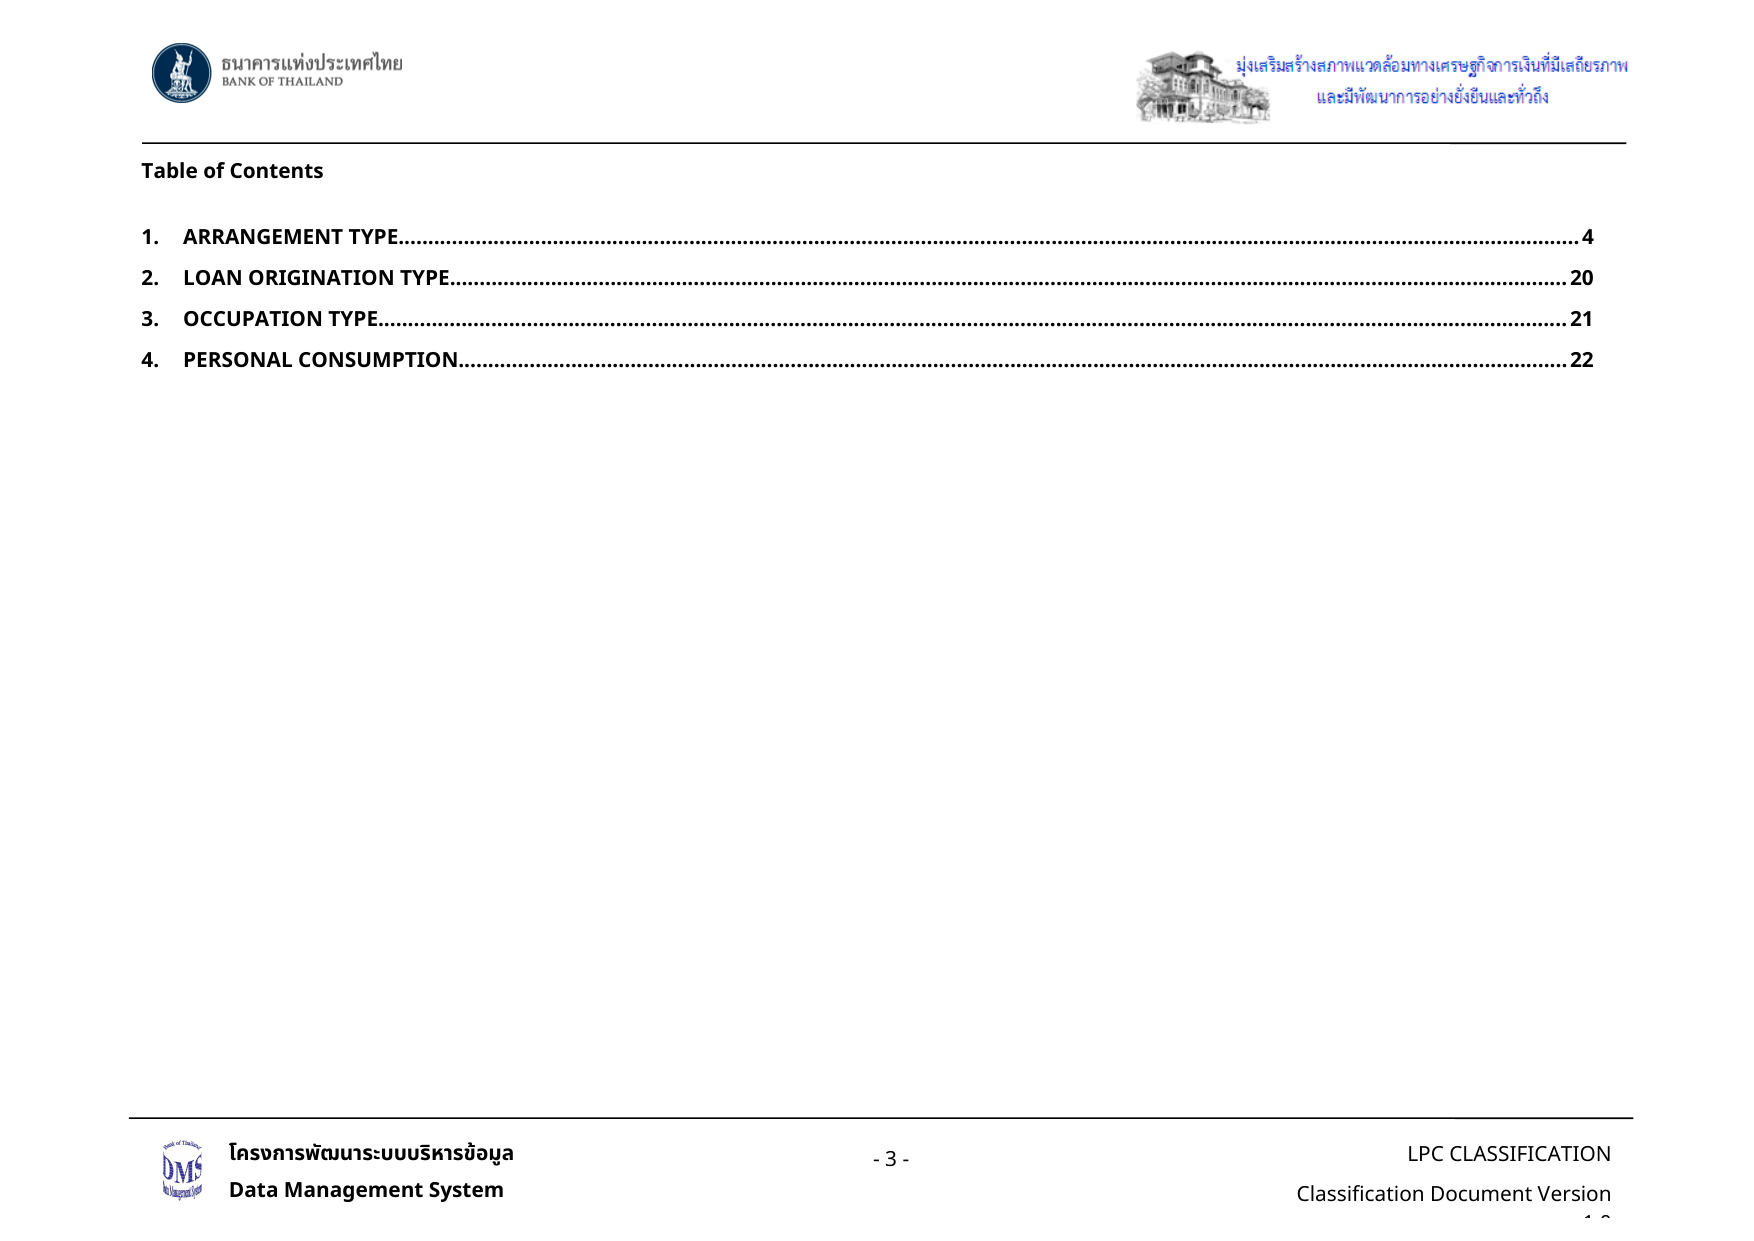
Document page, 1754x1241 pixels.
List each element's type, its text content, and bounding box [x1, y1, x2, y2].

picture [141, 33, 410, 109]
text 2. Loan Origination Type 20 [141, 263, 1604, 291]
title Table of Contents [141, 156, 1604, 184]
text 3. Occupation Type 21 [141, 304, 1604, 332]
picture [1136, 47, 1632, 127]
text 4. Personal Consumption 22 [141, 345, 1604, 373]
text 1. Arrangement Type 4 [141, 222, 1604, 250]
picture [160, 1136, 205, 1203]
